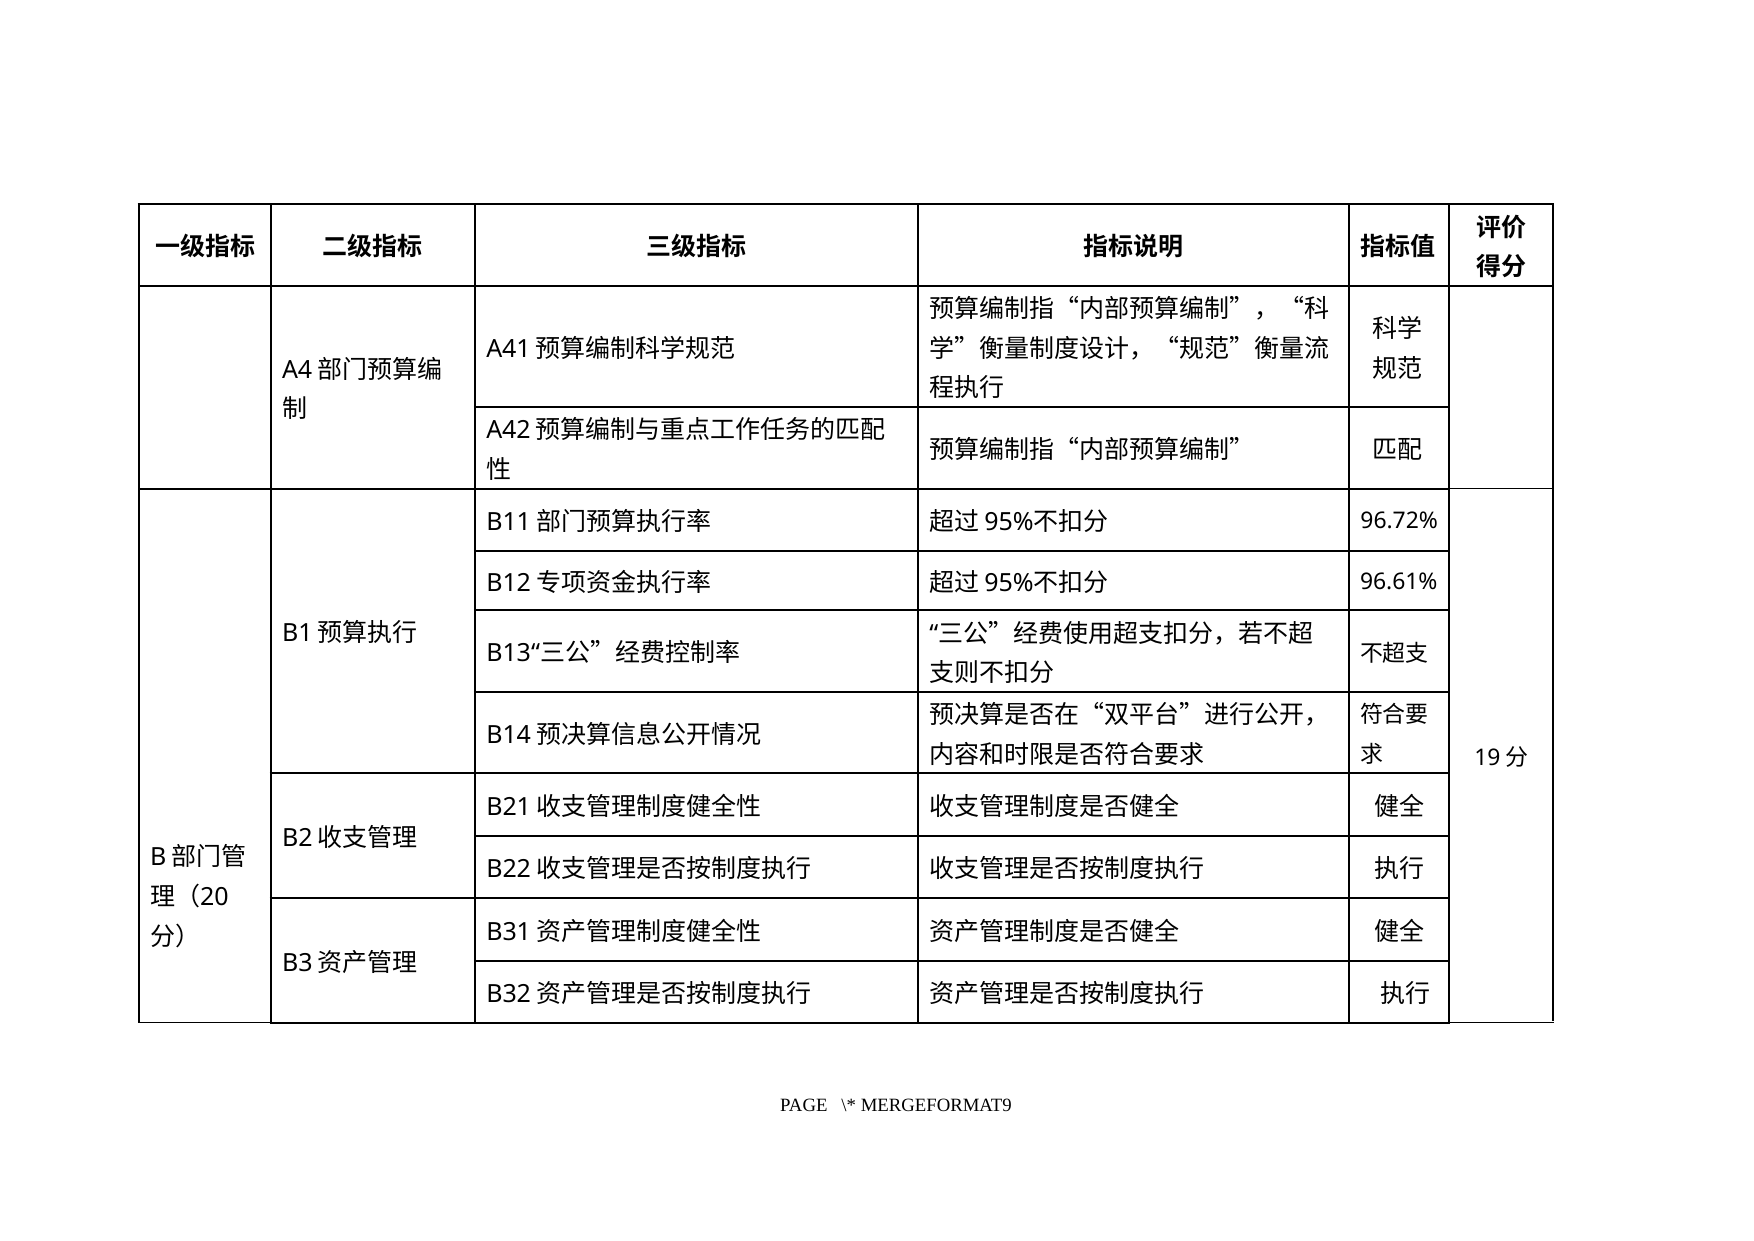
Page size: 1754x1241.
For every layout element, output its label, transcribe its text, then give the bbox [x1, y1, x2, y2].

table_cell 96.61% [1350, 552, 1448, 609]
table_cell 健全 [1350, 774, 1448, 835]
table_header 指标说明 [919, 205, 1348, 285]
table_cell B2收支管理 [272, 774, 474, 897]
table_cell 预算编制指“内部预算编制” [919, 408, 1348, 487]
table_header 一级指标 [140, 205, 270, 285]
table_header 三级指标 [476, 205, 917, 285]
table_cell 执行 [1350, 962, 1448, 1022]
table_cell “三公”经费使用超支扣分，若不超支则不扣分 [919, 611, 1348, 691]
table_cell A4部门预算编制 [272, 287, 474, 487]
table_cell B部门管理（20分） [140, 490, 270, 1022]
table_cell 匹配 [1350, 408, 1448, 487]
table_cell 超过95%不扣分 [919, 552, 1348, 609]
table_header 二级指标 [272, 205, 474, 285]
table_cell 超过95%不扣分 [919, 490, 1348, 550]
table_cell 96.72% [1350, 490, 1448, 550]
table_cell 不超支 [1350, 611, 1448, 691]
table_header 评价 得分 [1450, 205, 1552, 285]
table_cell B21收支管理制度健全性 [476, 774, 917, 835]
table_cell A41预算编制科学规范 [476, 287, 917, 406]
table_cell 资产管理是否按制度执行 [919, 962, 1348, 1022]
table_header 指标值 [1350, 205, 1448, 285]
table_cell 收支管理是否按制度执行 [919, 837, 1348, 897]
table_cell B12专项资金执行率 [476, 552, 917, 609]
table_cell 预决算是否在“双平台”进行公开，内容和时限是否符合要求 [919, 693, 1348, 772]
table_cell 符合要求 [1350, 693, 1448, 772]
table_cell 科学 规范 [1350, 287, 1448, 406]
table_cell B14预决算信息公开情况 [476, 693, 917, 772]
table_cell 预算编制指“内部预算编制”，“科学”衡量制度设计，“规范”衡量流程执行 [919, 287, 1348, 406]
table_cell 健全 [1350, 899, 1448, 960]
table_cell B1预算执行 [272, 490, 474, 772]
table_cell B22收支管理是否按制度执行 [476, 837, 917, 897]
table_cell A42预算编制与重点工作任务的匹配性 [476, 408, 917, 487]
table_cell B3资产管理 [272, 899, 474, 1022]
table_cell 资产管理制度是否健全 [919, 899, 1348, 960]
table_cell B11部门预算执行率 [476, 490, 917, 550]
table_cell B31资产管理制度健全性 [476, 899, 917, 960]
table_cell 19分 [1450, 489, 1553, 1022]
table_cell B32资产管理是否按制度执行 [476, 962, 917, 1022]
table_cell 执行 [1350, 837, 1448, 897]
table_cell B13“三公”经费控制率 [476, 611, 917, 691]
table_cell 收支管理制度是否健全 [919, 774, 1348, 835]
